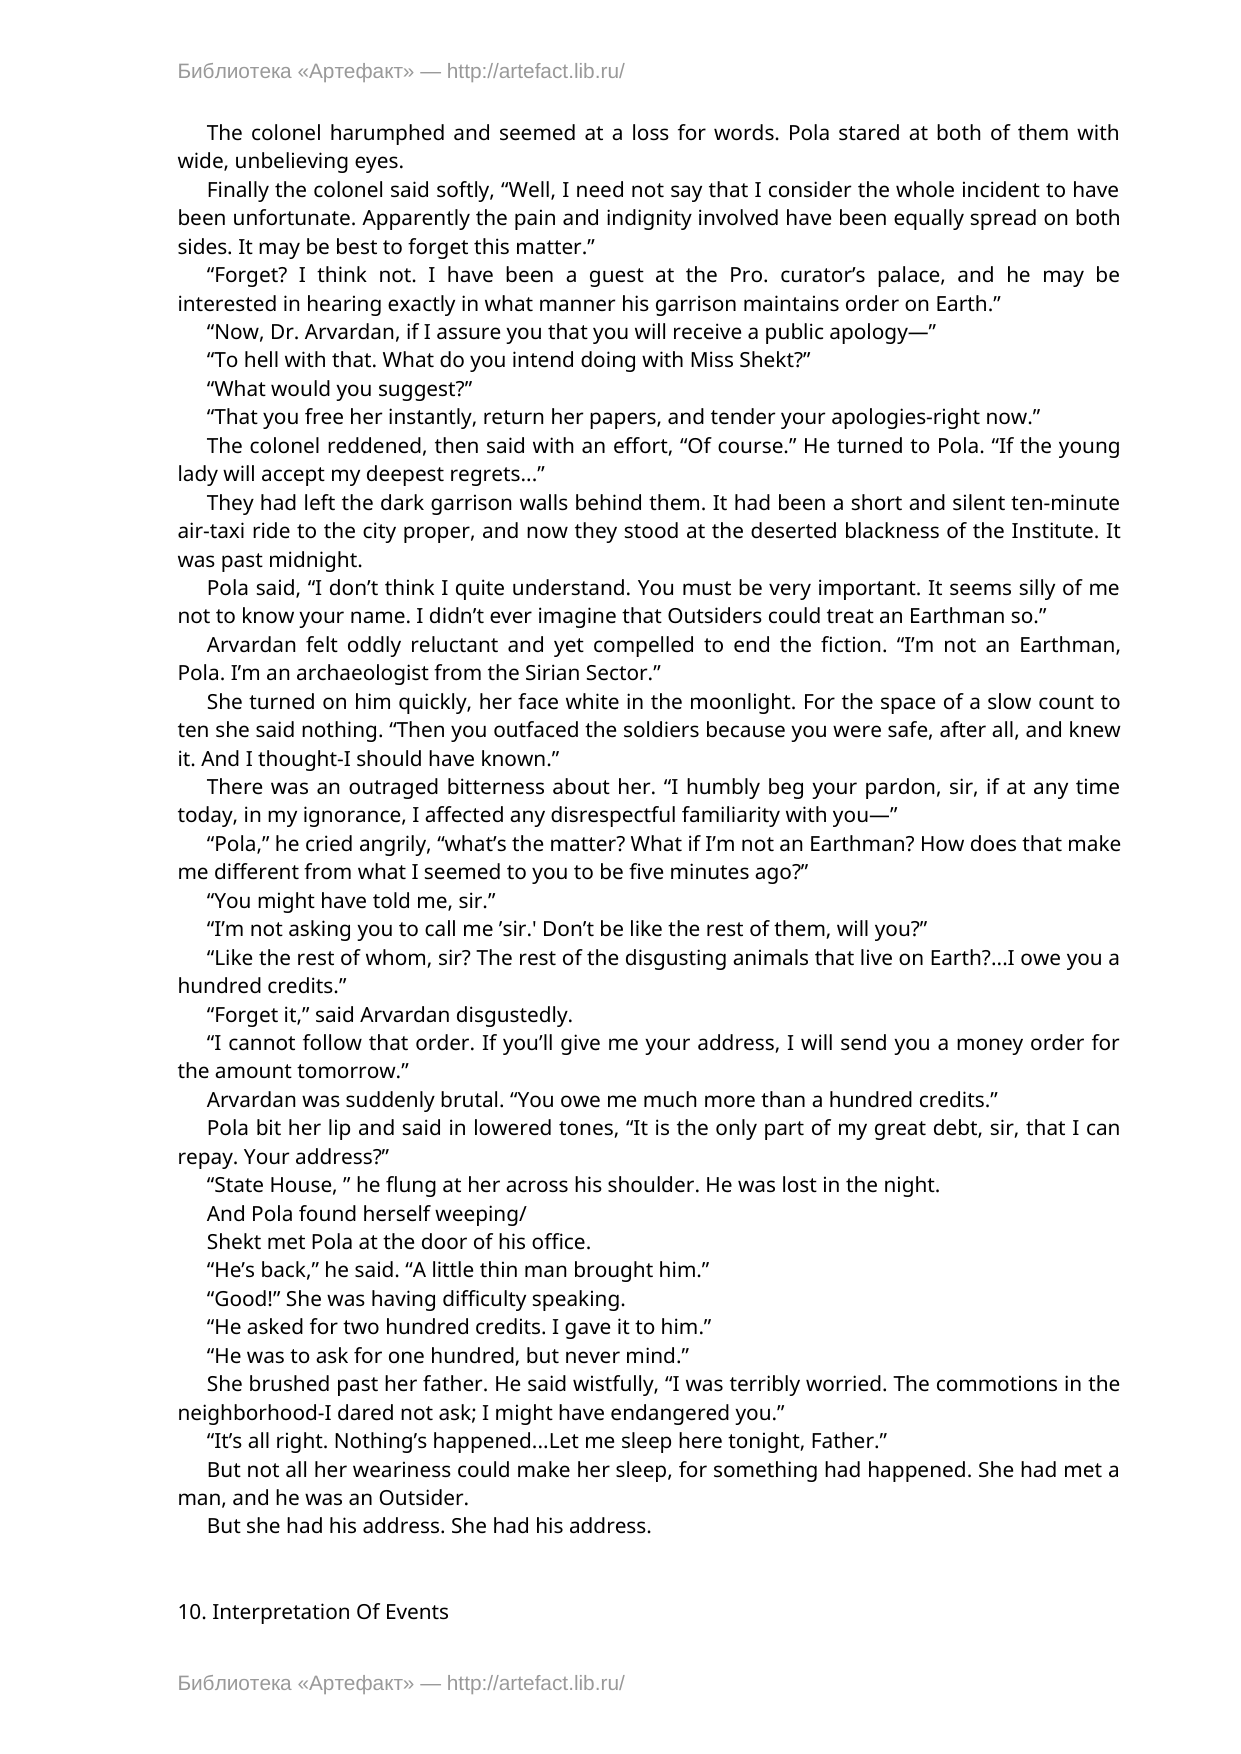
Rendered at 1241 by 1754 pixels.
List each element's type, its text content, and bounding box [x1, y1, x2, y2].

subtitle 10. Interpretation Of Events [177, 1597, 1122, 1625]
text “Now, Dr. Arvardan, if I assure you that you will receive a public apology—” [177, 317, 1122, 346]
text “Like the rest of whom, sir? The rest of the disgusting animals that live on Earth?...I owe you a hundred credits.” [177, 943, 1122, 1000]
text The colonel reddened, then said with an effort, “Of course.” He turned to Pola. “If the young lady will accept my deepest regrets...” [177, 431, 1122, 488]
text “He was to ask for one hundred, but never mind.” [177, 1341, 1122, 1369]
text But not all her weariness could make her sleep, for something had happened. She had met a man, and he was an Outsider. [177, 1455, 1122, 1512]
text “He asked for two hundred credits. I gave it to him.” [177, 1312, 1122, 1341]
text Shekt met Pola at the door of his office. [177, 1227, 1122, 1256]
text “To hell with that. What do you intend doing with Miss Shekt?” [177, 346, 1122, 374]
text She turned on him quickly, her face white in the moonlight. For the space of a slow count to ten she said nothing. “Then you outfaced the soldiers because you were safe, after all, and knew it. And I thought-I should have known.” [177, 687, 1122, 772]
text “That you free her instantly, return her papers, and tender your apologies-right now.” [177, 402, 1122, 431]
text “He’s back,” he said. “A little thin man brought him.” [177, 1256, 1122, 1284]
text “Good!” She was having difficulty speaking. [177, 1284, 1122, 1312]
text “I’m not asking you to call me ’sir.' Don’t be like the rest of them, will you?” [177, 914, 1122, 943]
text “It’s all right. Nothing’s happened...Let me sleep here tonight, Father.” [177, 1426, 1122, 1455]
text “Forget? I think not. I have been a guest at the Pro. curator’s palace, and he may be interested in hearing exactly in what manner his garrison maintains order on Earth.” [177, 260, 1122, 317]
text Pola bit her lip and said in lowered tones, “It is the only part of my great debt, sir, that I can repay. Your address?” [177, 1113, 1122, 1170]
text Arvardan felt oddly reluctant and yet compelled to end the fiction. “I’m not an Earthman, Pola. I’m an archaeologist from the Sirian Sector.” [177, 630, 1122, 687]
text But she had his address. She had his address. [177, 1512, 1122, 1540]
text “I cannot follow that order. If you’ll give me your address, I will send you a money order for the amount tomorrow.” [177, 1028, 1122, 1085]
text “You might have told me, sir.” [177, 886, 1122, 914]
text And Pola found herself weeping/ [177, 1199, 1122, 1227]
text Pola said, “I don’t think I quite understand. You must be very important. It seems silly of me not to know your name. I didn’t ever imagine that Outsiders could treat an Earthman so.” [177, 573, 1122, 630]
text “What would you suggest?” [177, 374, 1122, 402]
text “State House, ” he flung at her across his shoulder. He was lost in the night. [177, 1170, 1122, 1199]
text There was an outraged bitterness about her. “I humbly beg your pardon, sir, if at any time today, in my ignorance, I affected any disrespectful familiarity with you—” [177, 772, 1122, 829]
text “Forget it,” said Arvardan disgustedly. [177, 1000, 1122, 1028]
text The colonel harumphed and seemed at a loss for words. Pola stared at both of them with wide, unbelieving eyes. [177, 118, 1122, 175]
text They had left the dark garrison walls behind them. It had been a short and silent ten-minute air-taxi ride to the city proper, and now they stood at the deserted blackness of the Institute. It was past midnight. [177, 488, 1122, 573]
text Arvardan was suddenly brutal. “You owe me much more than a hundred credits.” [177, 1085, 1122, 1113]
text Finally the colonel said softly, “Well, I need not say that I consider the whole incident to have been unfortunate. Apparently the pain and indignity involved have been equally spread on both sides. It may be best to forget this matter.” [177, 175, 1122, 260]
text She brushed past her father. He said wistfully, “I was terribly worried. The commotions in the neighborhood-I dared not ask; I might have endangered you.” [177, 1369, 1122, 1426]
text “Pola,” he cried angrily, “what’s the matter? What if I’m not an Earthman? How does that make me different from what I seemed to you to be five minutes ago?” [177, 829, 1122, 886]
